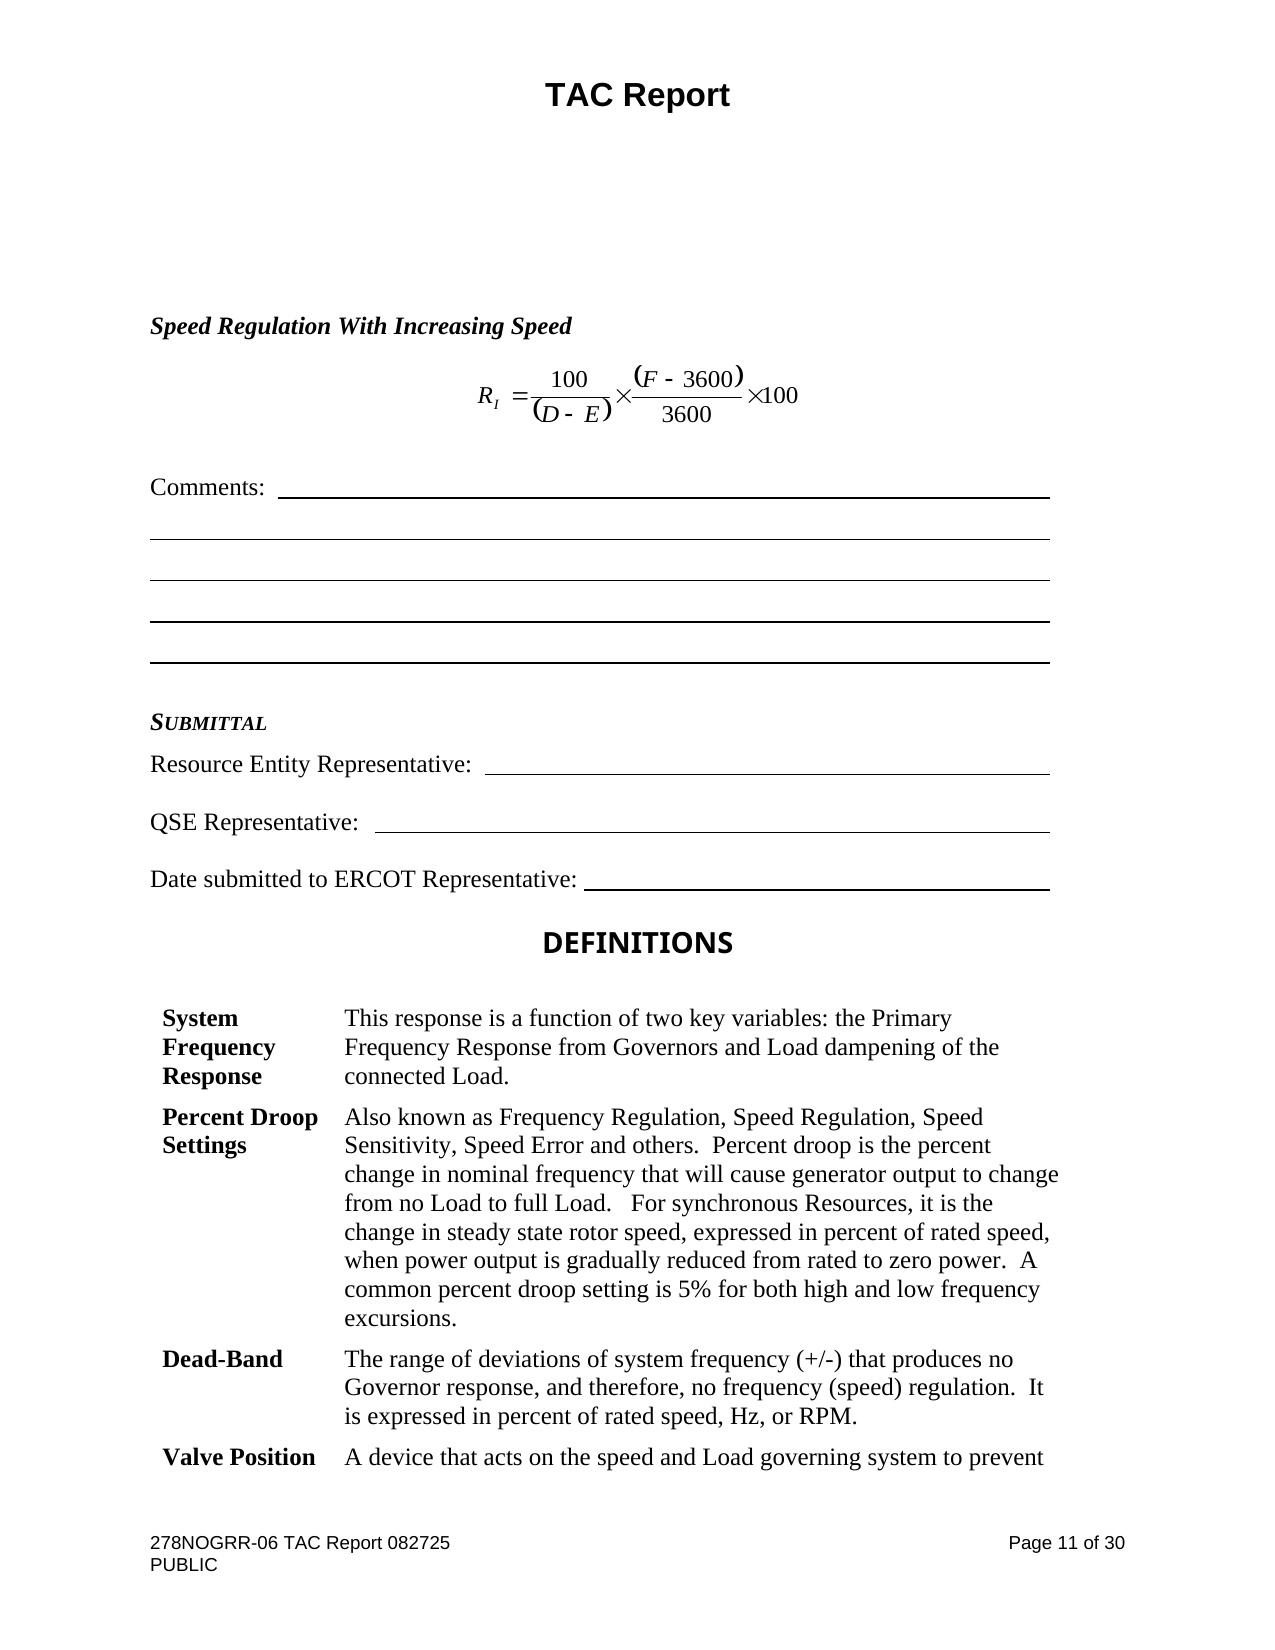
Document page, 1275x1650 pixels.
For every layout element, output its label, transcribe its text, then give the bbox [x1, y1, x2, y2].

table_header This response is a function of two key variables: the Primary Frequency Response from Governors and Load dampening of the connected Load. [332, 997, 1074, 1096]
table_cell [150, 1436, 332, 1500]
table_header System Frequency Response [150, 997, 332, 1096]
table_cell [332, 1436, 1074, 1500]
text Date submitted to ERCOT Representative: [150, 864, 1125, 893]
text Submittal [150, 707, 1125, 736]
text Comments: [150, 472, 1125, 501]
table_cell Dead-Band [150, 1338, 332, 1436]
table_cell The range of deviations of system frequency (+/-) that produces no Governor response, and therefore, no frequency (speed) regulation. It is expressed in percent of rated speed, Hz, or RPM. [332, 1338, 1074, 1436]
table_cell Percent Droop Settings [150, 1096, 332, 1338]
text QSE Representative: [150, 807, 1125, 835]
text Definitions [150, 922, 1125, 962]
text Resource Entity Representative: [150, 749, 1125, 777]
text Speed Regulation With Increasing Speed [150, 311, 1125, 340]
table_cell Also known as Frequency Regulation, Speed Regulation, Speed Sensitivity, Speed Error and others. Percent droop is the percent change in nominal frequency that will cause generator output to change from no Load to full Load. For synchronous Resources, it is the change in steady state rotor speed, expressed in percent of rated speed, when power output is gradually reduced from rated to zero power. A common percent droop setting is 5% for both high and low frequency excursions. [332, 1096, 1074, 1338]
